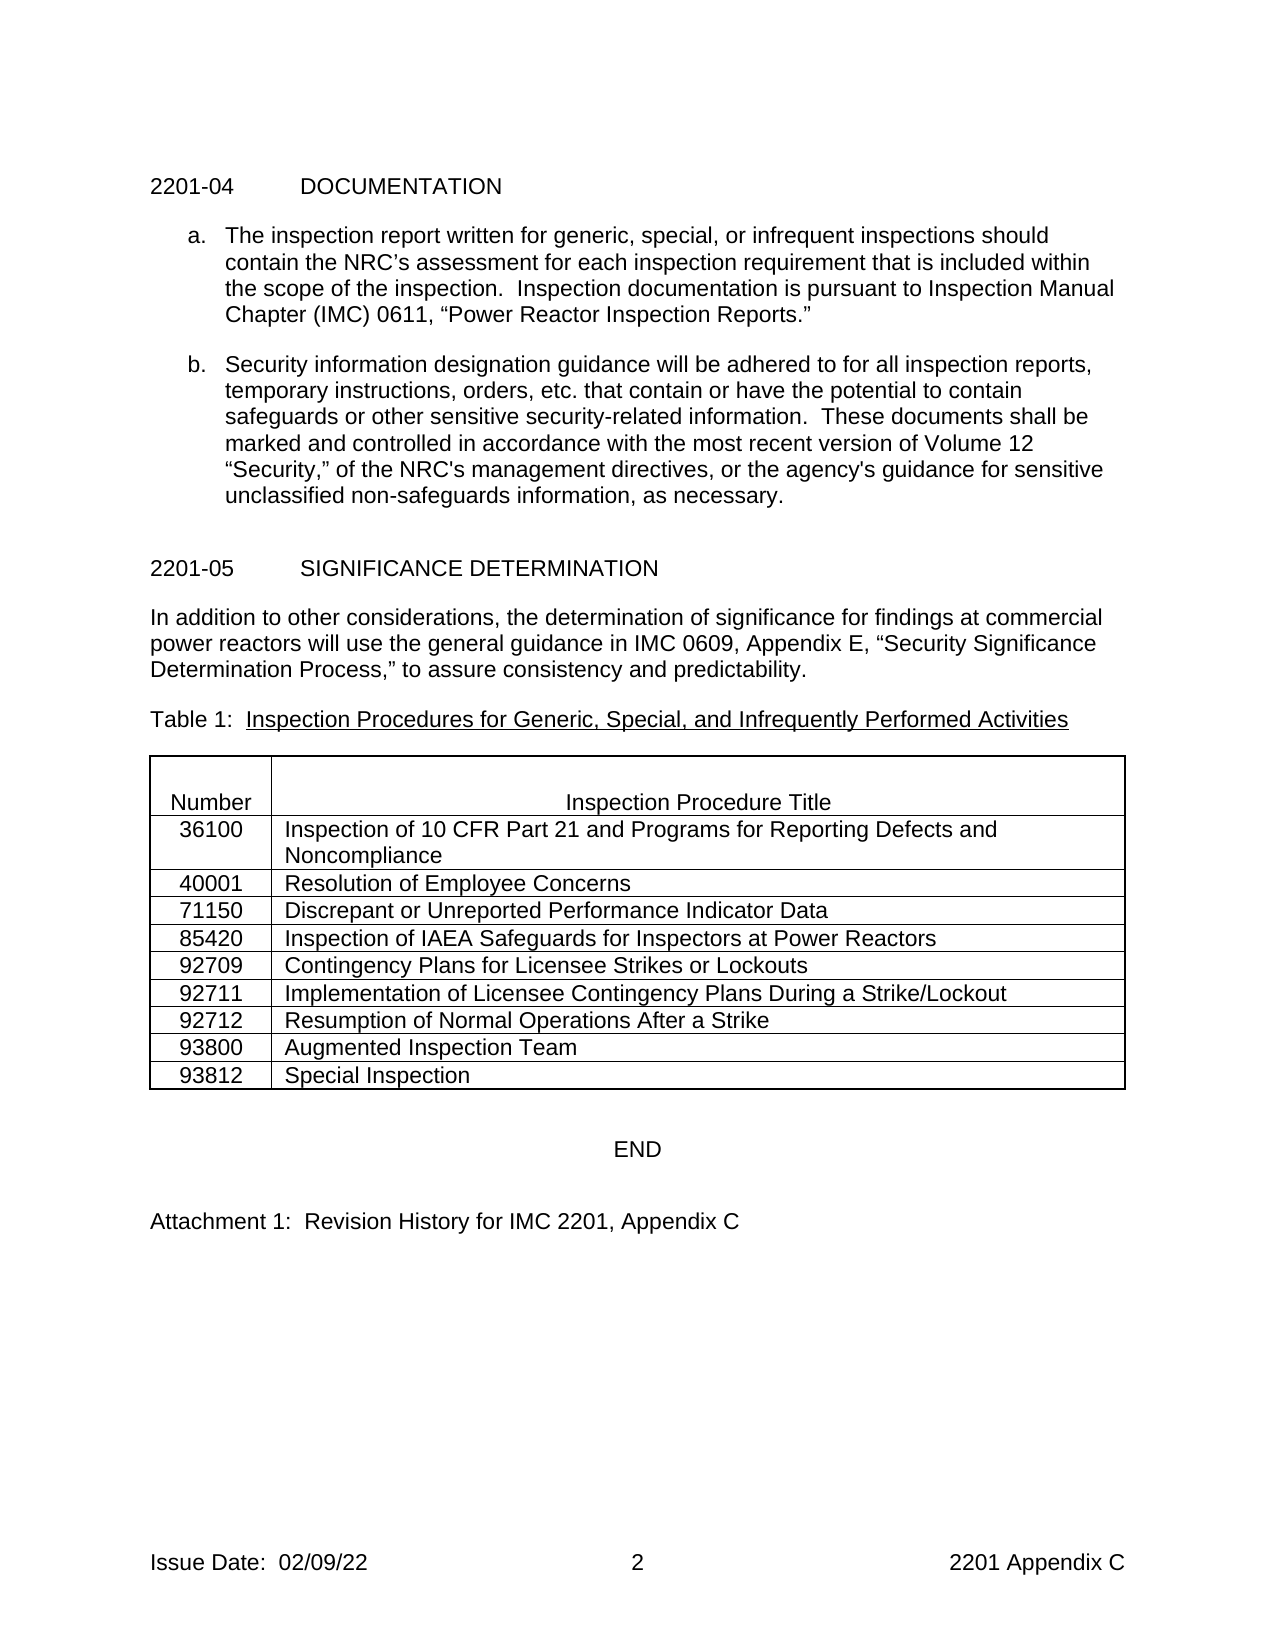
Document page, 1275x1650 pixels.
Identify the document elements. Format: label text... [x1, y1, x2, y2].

table_cell Inspection of IAEA Safeguards for Inspectors at Power Reactors [272, 925, 1124, 951]
table_cell Special Inspection [272, 1062, 1124, 1088]
table_cell Resumption of Normal Operations After a Strike [272, 1007, 1124, 1033]
table_cell Augmented Inspection Team [272, 1034, 1124, 1061]
table_cell Inspection of 10 CFR Part 21 and Programs for Reporting Defects and Noncompliance [272, 816, 1124, 869]
table_cell 93812 [151, 1062, 271, 1088]
table_cell 36100 [151, 816, 271, 869]
list The inspection report written for generic, special, or infrequent inspections should contain the NRC’s assessment for each inspection requirement that is included within the scope of the inspection. Inspection documentation is pursuant to Inspection Manual Chapter (IMC) 0611, “Power Reactor Inspection Reports.” [187, 222, 1125, 328]
text Table 1: Inspection Procedures for Generic, Special, and Infrequently Performed Activities [150, 706, 1125, 732]
table_cell 85420 [151, 925, 271, 951]
table_header Number [151, 757, 271, 815]
table_cell 92709 [151, 952, 271, 978]
table_cell Discrepant or Unreported Performance Indicator Data [272, 897, 1124, 924]
table_header Inspection Procedure Title [272, 757, 1124, 815]
text Attachment 1: Revision History for IMC 2201, Appendix C [150, 1208, 1125, 1234]
table_cell 92711 [151, 980, 271, 1006]
list Security information designation guidance will be adhered to for all inspection reports, temporary instructions, orders, etc. that contain or have the potential to contain safeguards or other sensitive security-related information. These documents shall be marked and controlled in accordance with the most recent version of Volume 12 “Security,” of the NRC's management directives, or the agency's guidance for sensitive unclassified non-safeguards information, as necessary. [187, 351, 1125, 509]
table_cell Implementation of Licensee Contingency Plans During a Strike/Lockout [272, 980, 1124, 1006]
title END [150, 1136, 1125, 1162]
subtitle 2201-04 DOCUMENTATION [150, 173, 1125, 199]
table_cell 93800 [151, 1034, 271, 1061]
table_cell 40001 [151, 870, 271, 896]
text In addition to other considerations, the determination of significance for findings at commercial power reactors will use the general guidance in IMC 0609, Appendix E, “Security Significance Determination Process,” to assure consistency and predictability. [150, 604, 1125, 683]
table_cell Resolution of Employee Concerns [272, 870, 1124, 896]
table_cell 71150 [151, 897, 271, 924]
table_cell 92712 [151, 1007, 271, 1033]
subtitle 2201-05 SIGNIFICANCE DETERMINATION [150, 554, 1125, 581]
table_cell Contingency Plans for Licensee Strikes or Lockouts [272, 952, 1124, 978]
